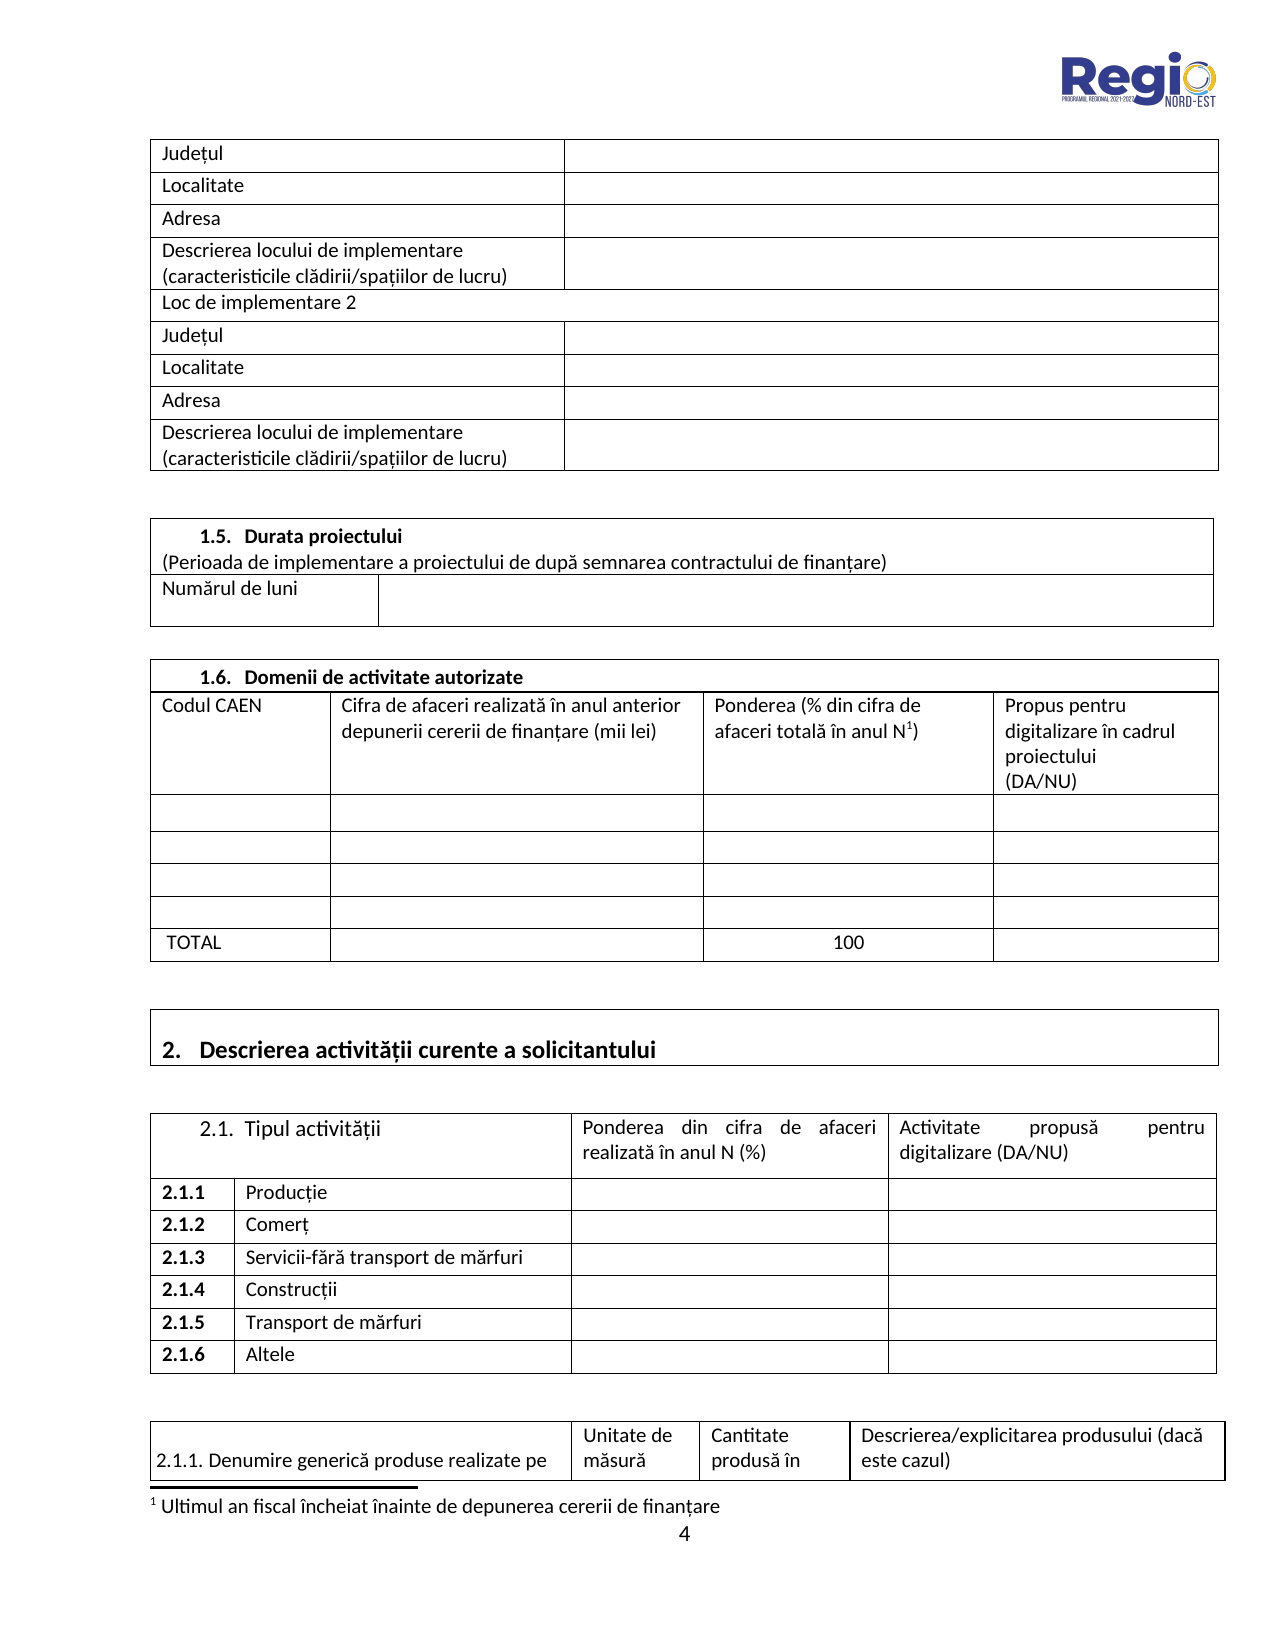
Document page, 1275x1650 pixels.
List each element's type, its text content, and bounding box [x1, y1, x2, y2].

table_cell [331, 832, 703, 863]
table_cell [889, 1244, 1216, 1275]
table_cell [565, 173, 1218, 204]
table_cell Localitate [151, 173, 564, 204]
table_cell 2.1.2 [151, 1211, 234, 1243]
table_cell Localitate [151, 355, 564, 386]
table_cell [994, 832, 1218, 863]
table_cell [572, 1276, 888, 1308]
table_cell Cifra de afaceri realizată în anul anterior depunerii cererii de finanțare (mii lei) [331, 693, 703, 794]
table_cell [379, 575, 1213, 626]
table_cell [994, 795, 1218, 831]
table_header Unitate de măsură [572, 1422, 699, 1479]
table_cell 100 [704, 929, 993, 961]
table_cell [565, 322, 1218, 353]
table_cell [565, 205, 1218, 237]
table_cell [151, 832, 330, 863]
table_cell Construcții [235, 1276, 571, 1308]
table_cell 2.1.5 [151, 1309, 234, 1340]
table_cell [565, 238, 1218, 288]
table_cell [994, 864, 1218, 896]
table_cell [572, 1244, 888, 1275]
table_cell [704, 795, 993, 831]
table_cell [572, 1309, 888, 1340]
table_cell Propus pentru digitalizare în cadrul proiectului (DA/NU) [994, 693, 1218, 794]
table_cell 2.1.1 [151, 1179, 234, 1210]
table_cell Altele [235, 1341, 571, 1373]
table_cell TOTAL [151, 929, 330, 961]
table_cell [994, 929, 1218, 961]
table_cell [565, 420, 1218, 470]
table_cell [704, 832, 993, 863]
table_cell [572, 1341, 888, 1373]
table_cell [331, 929, 703, 961]
table_cell Servicii-fără transport de mărfuri [235, 1244, 571, 1275]
table_cell [889, 1211, 1216, 1243]
table_cell [565, 387, 1218, 418]
table_header Domenii de activitate autorizate [151, 660, 1218, 691]
table_cell [889, 1341, 1216, 1373]
table_cell [889, 1276, 1216, 1308]
table_cell [331, 795, 703, 831]
table_cell [704, 897, 993, 928]
table_cell Adresa [151, 205, 564, 237]
table_cell [151, 795, 330, 831]
table_cell [889, 1309, 1216, 1340]
table_cell [889, 1179, 1216, 1210]
table_cell Județul [151, 322, 564, 353]
table_header Durata proiectului (Perioada de implementare a proiectului de după semnarea contractului de finanțare) [151, 519, 1213, 574]
table_header Activitate propusă pentru digitalizare (DA/NU) [889, 1114, 1216, 1178]
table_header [851, 1422, 1224, 1479]
table_cell 2.1.4 [151, 1276, 234, 1308]
table_header Tipul activității [151, 1114, 571, 1178]
table_cell Producție [235, 1179, 571, 1210]
table_cell [704, 864, 993, 896]
table_cell Numărul de luni [151, 575, 378, 626]
table_cell Adresa [151, 387, 564, 418]
table_header Ponderea din cifra de afaceri realizată în anul N (%) [572, 1114, 888, 1178]
table_header Descrierea activității curente a solicitantului [151, 1010, 1218, 1065]
table_cell Ponderea (% din cifra de afaceri totală în anul N) [704, 693, 993, 794]
table_cell Loc de implementare 2 [151, 290, 1218, 321]
table_cell Descrierea locului de implementare (caracteristicile clădirii/spațiilor de lucru) [151, 420, 564, 470]
table_cell 2.1.3 [151, 1244, 234, 1275]
table_cell [572, 1179, 888, 1210]
table_cell [994, 897, 1218, 928]
table_cell Descrierea locului de implementare (caracteristicile clădirii/spațiilor de lucru) [151, 238, 564, 288]
table_cell Codul CAEN [151, 693, 330, 794]
table_cell Județul [151, 140, 564, 172]
table_cell 2.1.6 [151, 1341, 234, 1373]
table_cell [565, 140, 1218, 172]
table_cell [565, 355, 1218, 386]
picture [1059, 48, 1219, 110]
table_cell [572, 1211, 888, 1243]
table_cell [151, 864, 330, 896]
table_cell Transport de mărfuri [235, 1309, 571, 1340]
table_cell [331, 864, 703, 896]
table_cell Comerț [235, 1211, 571, 1243]
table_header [151, 1422, 571, 1479]
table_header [700, 1422, 849, 1479]
table_cell [331, 897, 703, 928]
table_cell [151, 897, 330, 928]
